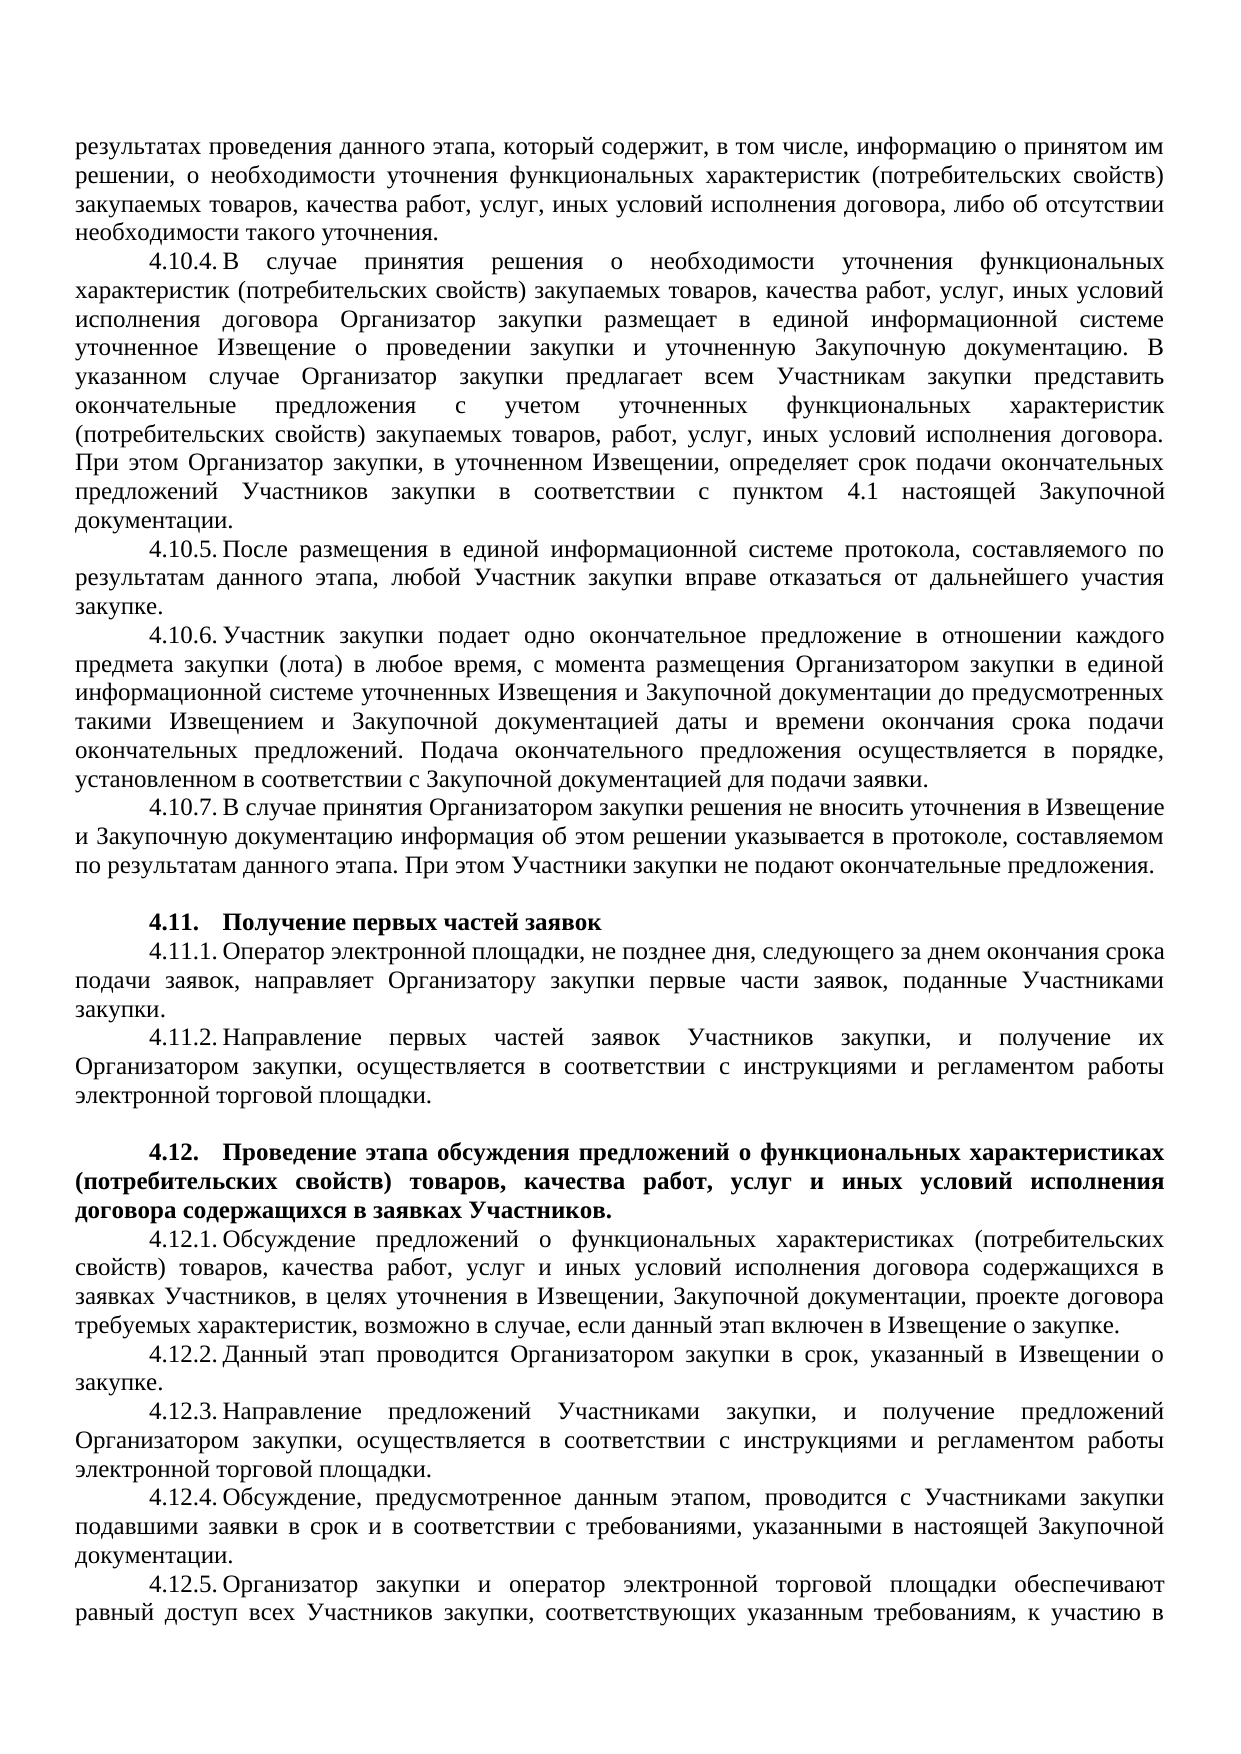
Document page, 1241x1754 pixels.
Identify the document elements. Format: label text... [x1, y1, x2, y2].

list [75, 1569, 1165, 1626]
list Направление предложений Участниками закупки, и получение предложений Организатором закупки, осуществляется в соответствии с инструкциями и регламентом работы электронной торговой площадки. [75, 1396, 1165, 1482]
list В случае принятия решения о необходимости уточнения функциональных характеристик (потребительских свойств) закупаемых товаров, качества работ, услуг, иных условий исполнения договора Организатор закупки размещает в единой информационной системе уточненное Извещение о проведении закупки и уточненную Закупочную документацию. В указанном случае Организатор закупки предлагает всем Участникам закупки представить окончательные предложения с учетом уточненных функциональных характеристик (потребительских свойств) закупаемых товаров, работ, услуг, иных условий исполнения договора. При этом Организатор закупки, в уточненном Извещении, определяет срок подачи окончательных предложений Участников закупки в соответствии с пунктом 4.1 настоящей Закупочной документации. [75, 246, 1165, 534]
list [75, 131, 1165, 246]
list Обсуждение предложений о функциональных характеристиках (потребительских свойств) товаров, качества работ, услуг и иных условий исполнения договора содержащихся в заявках Участников, в целях уточнения в Извещении, Закупочной документации, проекте договора требуемых характеристик, возможно в случае, если данный этап включен в Извещение о закупке. [75, 1224, 1165, 1339]
list Данный этап проводится Организатором закупки в срок, указанный в Извещении о закупке. [75, 1339, 1165, 1396]
list Проведение этапа обсуждения предложений о функциональных характеристиках (потребительских свойств) товаров, качества работ, услуг и иных условий исполнения договора содержащихся в заявках Участников. [75, 1137, 1165, 1224]
list Оператор электронной площадки, не позднее дня, следующего за днем окончания срока подачи заявок, направляет Организатору закупки первые части заявок, поданные Участниками закупки. [75, 936, 1165, 1022]
list Направление первых частей заявок Участников закупки, и получение их Организатором закупки, осуществляется в соответствии с инструкциями и регламентом работы электронной торговой площадки. [75, 1022, 1165, 1109]
list В случае принятия Организатором закупки решения не вносить уточнения в Извещение и Закупочную документацию информация об этом решении указывается в протоколе, составляемом по результатам данного этапа. При этом Участники закупки не подают окончательные предложения. [75, 792, 1165, 879]
list Получение первых частей заявок [75, 907, 1165, 936]
list После размещения в единой информационной системе протокола, составляемого по результатам данного этапа, любой Участник закупки вправе отказаться от дальнейшего участия закупке. [75, 534, 1165, 620]
list Обсуждение, предусмотренное данным этапом, проводится с Участниками закупки подавшими заявки в срок и в соответствии с требованиями, указанными в настоящей Закупочной документации. [75, 1482, 1165, 1569]
list Участник закупки подает одно окончательное предложение в отношении каждого предмета закупки (лота) в любое время, с момента размещения Организатором закупки в единой информационной системе уточненных Извещения и Закупочной документации до предусмотренных такими Извещением и Закупочной документацией даты и времени окончания срока подачи окончательных предложений. Подача окончательного предложения осуществляется в порядке, установленном в соответствии с Закупочной документацией для подачи заявки. [75, 620, 1165, 792]
